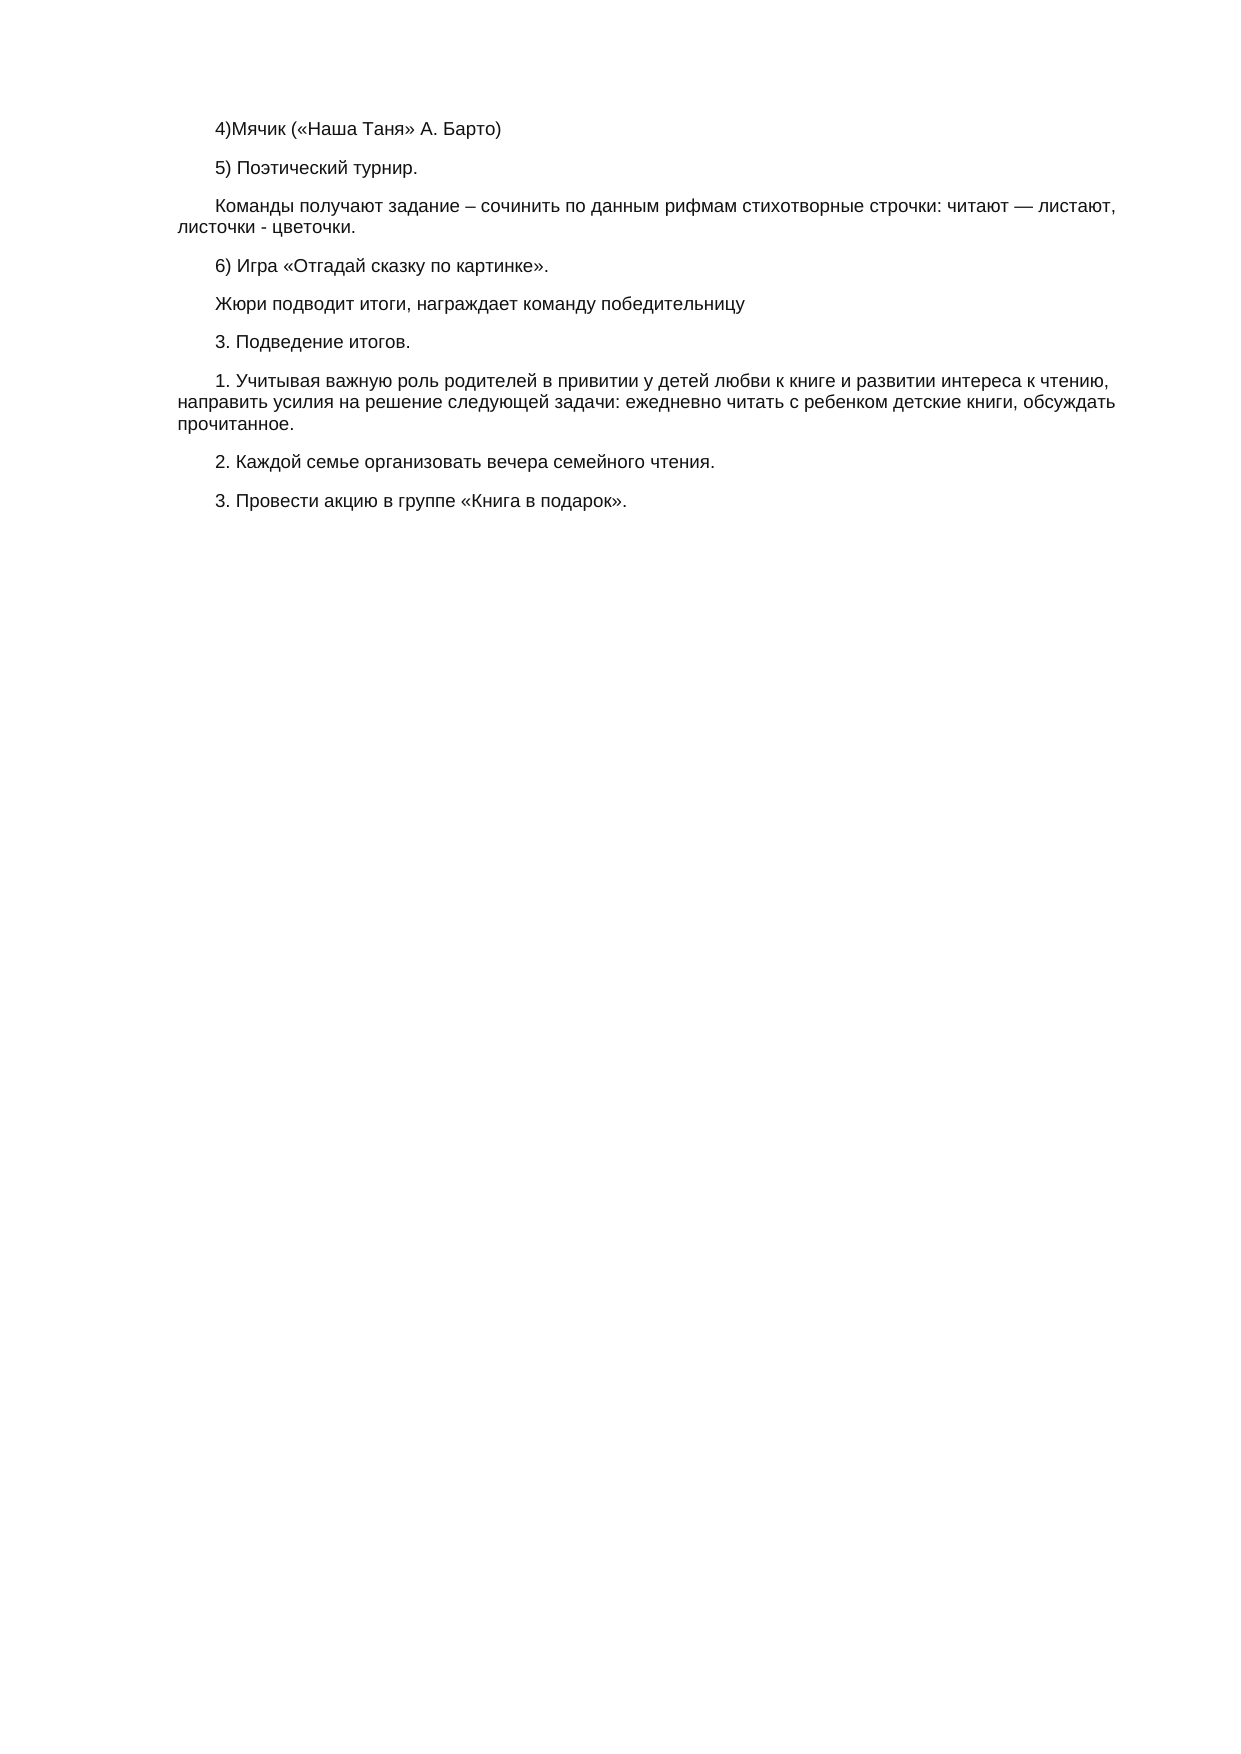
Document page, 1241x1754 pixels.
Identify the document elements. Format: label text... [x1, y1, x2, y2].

text 3. Провести акцию в группе «Книга в подарок». [177, 489, 1152, 511]
text 3. Подведение итогов. [177, 331, 1152, 353]
text 6) Игра «Отгадай сказку по картинке». [177, 255, 1152, 276]
text 2. Каждой семье организовать вечера семейного чтения. [177, 451, 1152, 473]
text 5) Поэтический турнир. [177, 156, 1152, 178]
text Жюри подводит итоги, награждает команду победительницу [177, 293, 1152, 314]
text 1. Учитывая важную роль родителей в привитии у детей любви к книге и развитии интереса к чтению, направить усилия на решение следующей задачи: ежедневно читать с ребенком детские книги, обсуждать прочитанное. [177, 370, 1152, 434]
text 4)Мячик («Наша Таня» А. Барто) [177, 118, 1152, 140]
text Команды получают задание – сочинить по данным рифмам стихотворные строчки: читают — листают, листочки - цветочки. [177, 195, 1152, 238]
